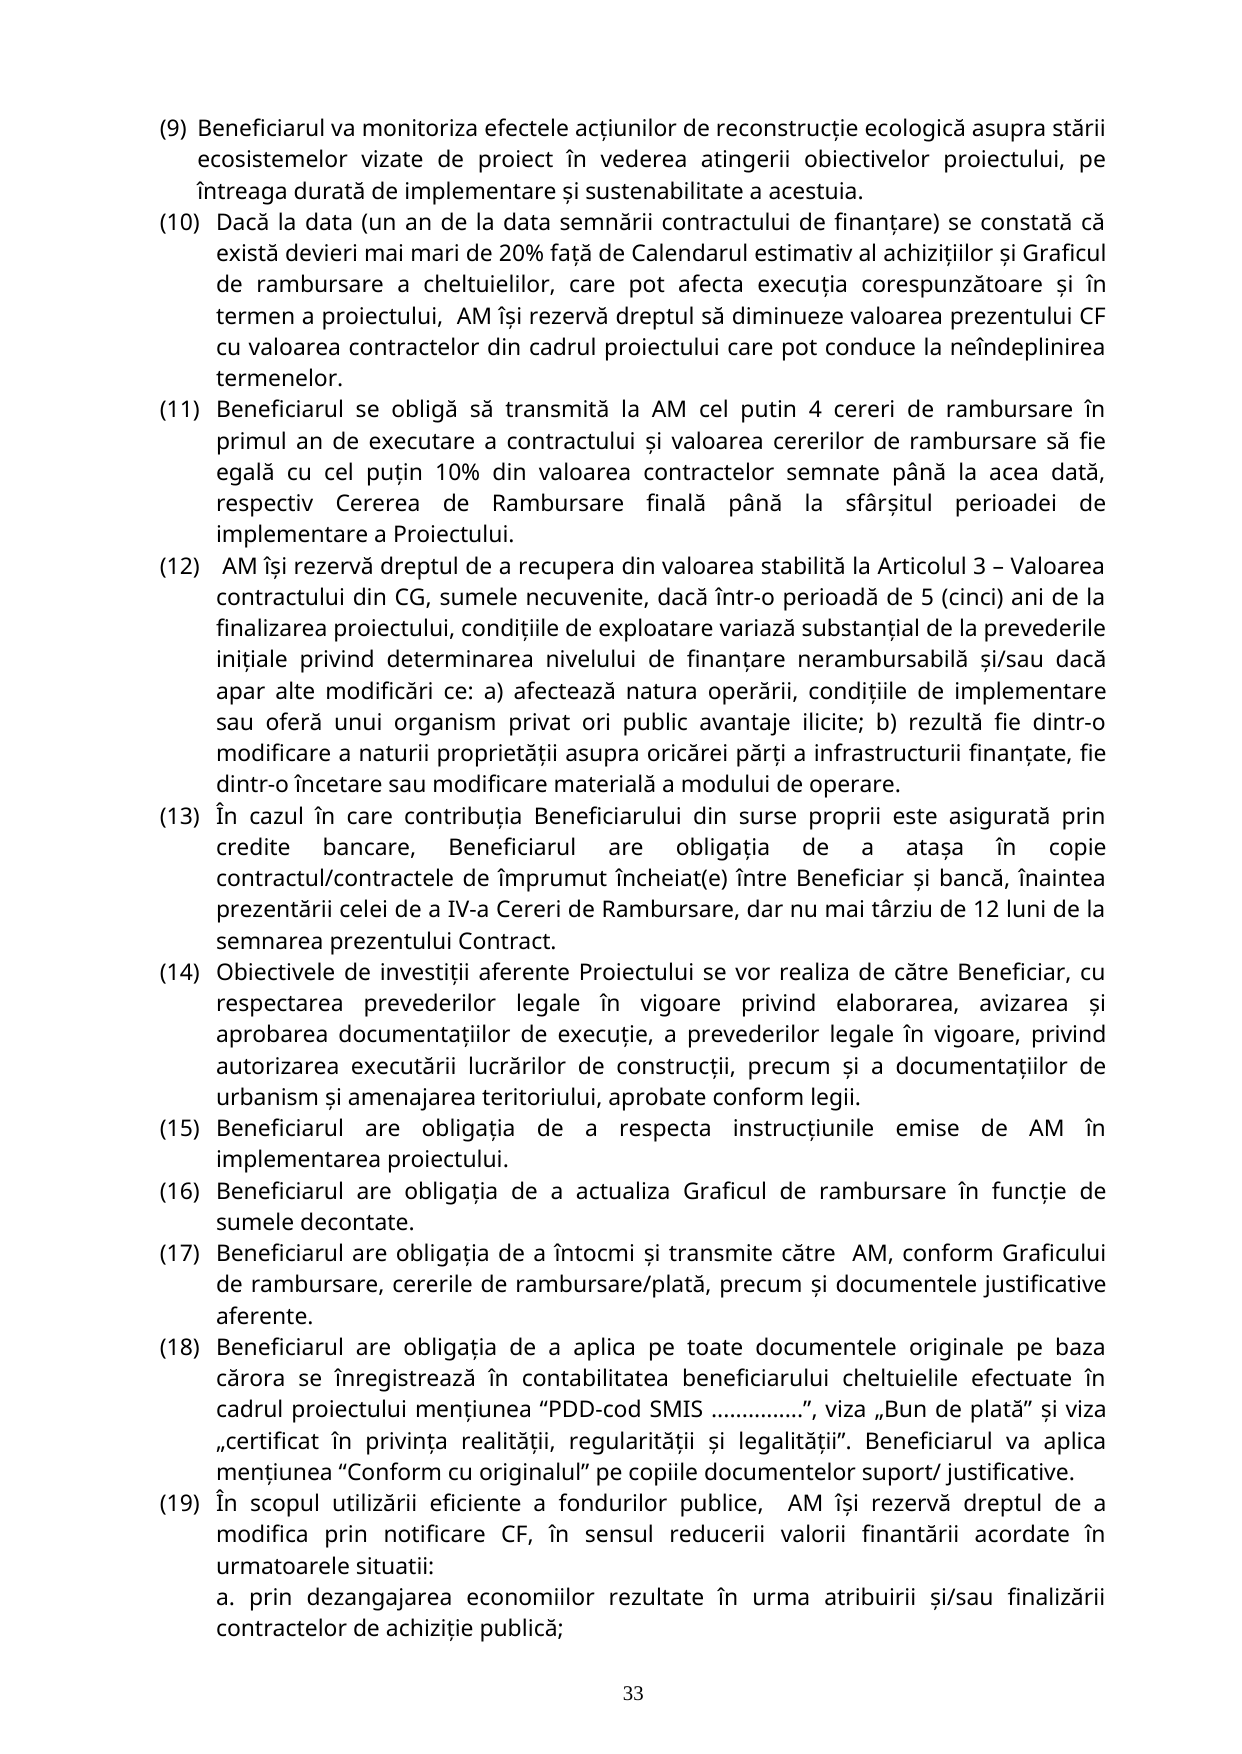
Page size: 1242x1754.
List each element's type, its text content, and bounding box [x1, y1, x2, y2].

list Beneficiarul va monitoriza efectele acţiunilor de reconstrucţie ecologică asupra stării ecosistemelor vizate de proiect în vederea atingerii obiectivelor proiectului, pe întreaga durată de implementare și sustenabilitate a acestuia. [159, 112, 1106, 206]
list Dacă la data (un an de la data semnării contractului de finanțare) se constată că există devieri mai mari de 20% faţă de Calendarul estimativ al achizițiilor şi Graficul de rambursare a cheltuielilor, care pot afecta execuţia corespunzătoare şi în termen a proiectului, AM îşi rezervă dreptul să diminueze valoarea prezentului CF cu valoarea contractelor din cadrul proiectului care pot conduce la neîndeplinirea termenelor. [159, 206, 1106, 393]
list În cazul în care contribuţia Beneficiarului din surse proprii este asigurată prin credite bancare, Beneficiarul are obligaţia de a ataşa în copie contractul/contractele de împrumut încheiat(e) între Beneficiar şi bancă, înaintea prezentării celei de a IV-a Cereri de Rambursare, dar nu mai târziu de 12 luni de la semnarea prezentului Contract. [159, 800, 1106, 956]
list Beneficiarul se obligă să transmită la AM cel putin 4 cereri de rambursare în primul an de executare a contractului şi valoarea cererilor de rambursare să fie egală cu cel puţin 10% din valoarea contractelor semnate până la acea dată, respectiv Cererea de Rambursare finală până la sfârşitul perioadei de implementare a Proiectului. [159, 393, 1106, 550]
list AM îşi rezervă dreptul de a recupera din valoarea stabilită la Articolul 3 – Valoarea contractului din CG, sumele necuvenite, dacă într-o perioadă de 5 (cinci) ani de la finalizarea proiectului, condiţiile de exploatare variază substanțial de la prevederile iniţiale privind determinarea nivelului de finanţare nerambursabilă şi/sau dacă apar alte modificări ce: a) afectează natura operării, condiţiile de implementare sau oferă unui organism privat ori public avantaje ilicite; b) rezultă fie dintr-o modificare a naturii proprietăţii asupra oricărei părţi a infrastructurii finanţate, fie dintr-o încetare sau modificare materială a modului de operare. [159, 550, 1106, 800]
list Beneficiarul are obligaţia de a întocmi şi transmite către AM, conform Graficului de rambursare, cererile de rambursare/plată, precum şi documentele justificative aferente. [159, 1237, 1106, 1331]
text a. prin dezangajarea economiilor rezultate în urma atribuirii și/sau finalizării contractelor de achiziție publică; [216, 1581, 1106, 1643]
list Beneficiarul are obligaţia de a actualiza Graficul de rambursare în funcţie de sumele decontate. [159, 1175, 1106, 1237]
list Beneficiarul are obligaţia de a aplica pe toate documentele originale pe baza cărora se înregistrează în contabilitatea beneficiarului cheltuielile efectuate în cadrul proiectului menţiunea “PDD-cod SMIS ...............”, viza „Bun de plată” şi viza „certificat în privinţa realităţii, regularităţii şi legalităţii”. Beneficiarul va aplica menţiunea “Conform cu originalul” pe copiile documentelor suport/ justificative. [159, 1331, 1106, 1487]
list Beneficiarul are obligaţia de a respecta instrucţiunile emise de AM în implementarea proiectului. [159, 1112, 1106, 1175]
list În scopul utilizării eficiente a fondurilor publice, AM îşi rezervă dreptul de a modifica prin notificare CF, în sensul reducerii valorii finantării acordate în urmatoarele situatii: [159, 1487, 1106, 1581]
list Obiectivele de investiţii aferente Proiectului se vor realiza de către Beneficiar, cu respectarea prevederilor legale în vigoare privind elaborarea, avizarea şi aprobarea documentaţiilor de execuţie, a prevederilor legale în vigoare, privind autorizarea executării lucrărilor de construcţii, precum şi a documentaţiilor de urbanism şi amenajarea teritoriului, aprobate conform legii. [159, 956, 1106, 1112]
